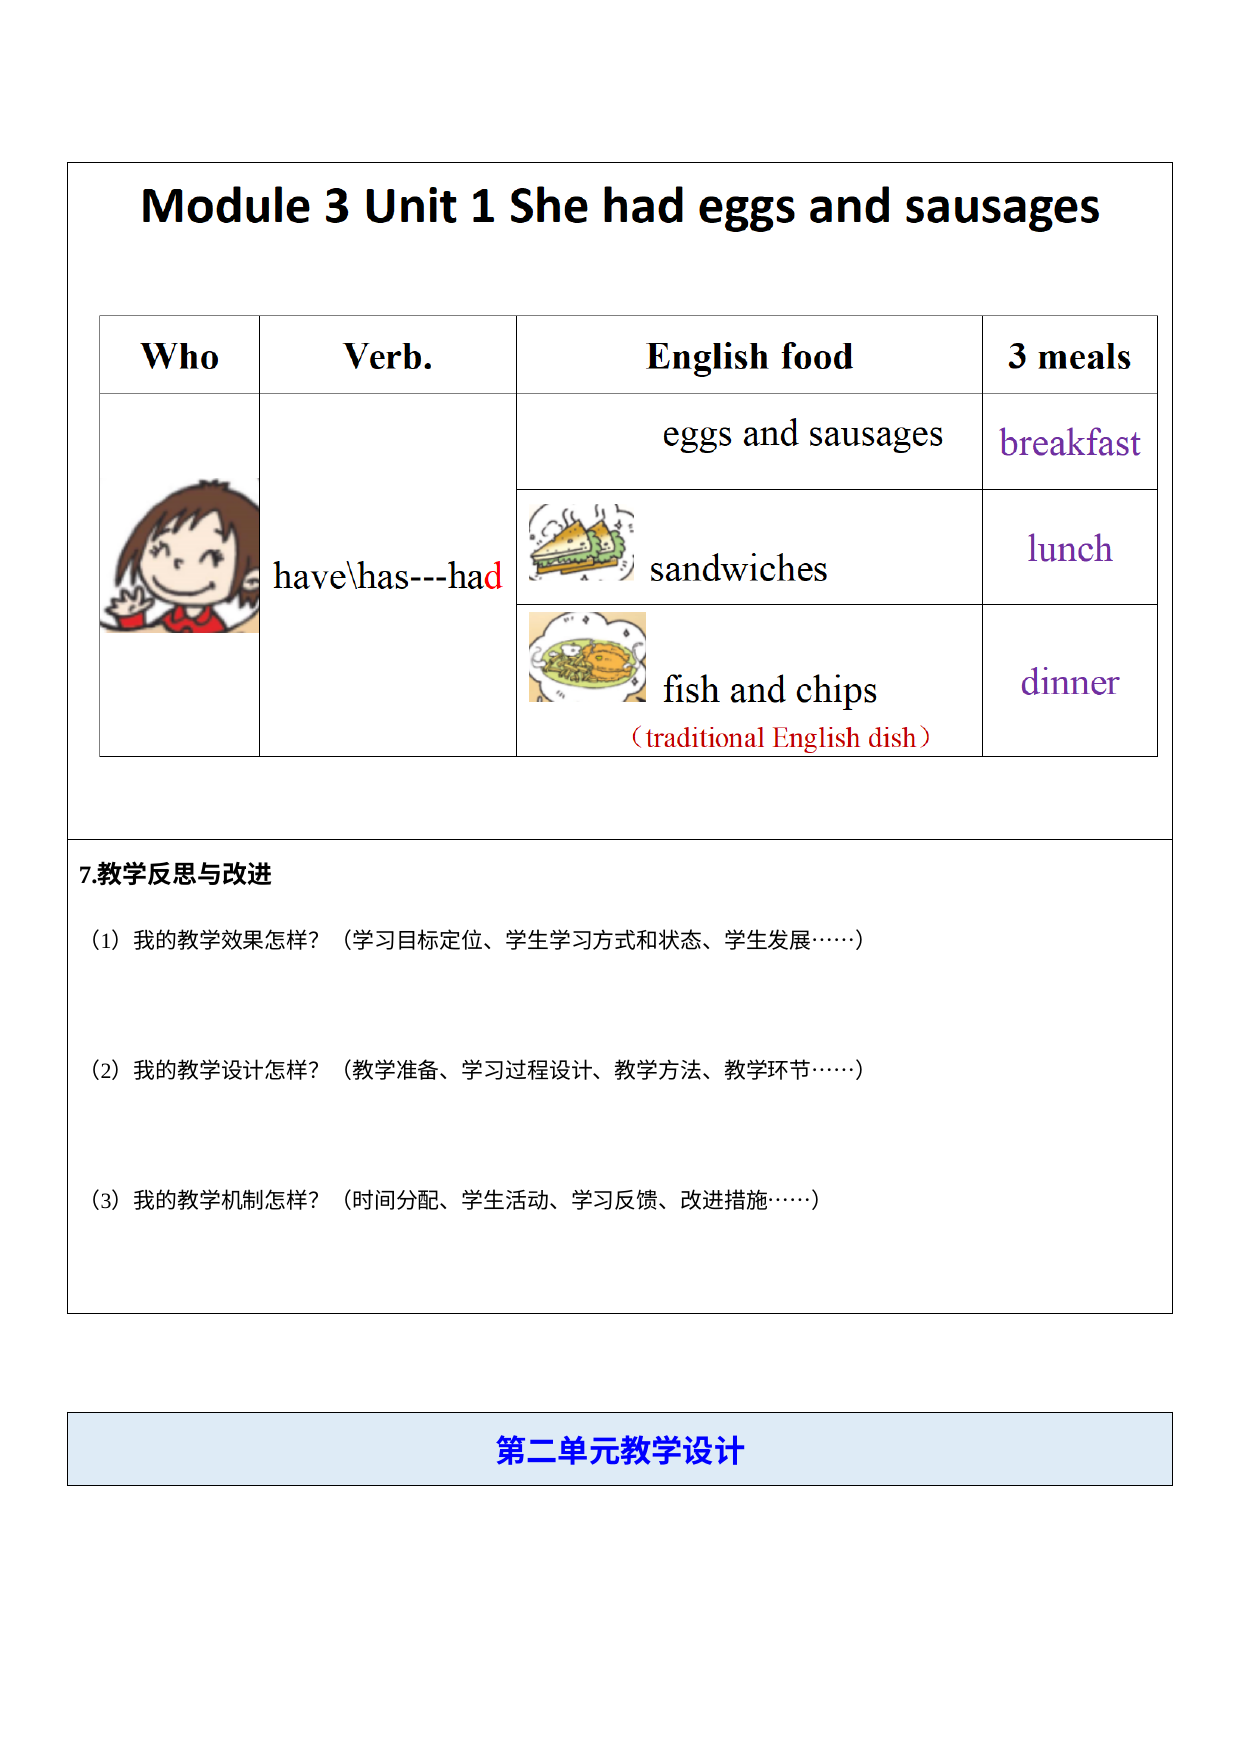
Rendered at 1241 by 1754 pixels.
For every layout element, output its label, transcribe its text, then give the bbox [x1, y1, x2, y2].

table_cell 7.教学反思与改进 （1）我的教学效果怎样？（学习目标定位、学生学习方式和状态、学生发展……） （2）我的教学设计怎样？（教学准备、学习过程设计、教学方法、教学环节……） 我的教学机制怎样？（时间分配、学生活动、学习反馈、改进措施……） [68, 840, 1172, 1313]
table_header 第二单元教学设计 [68, 1413, 1172, 1485]
picture [78, 163, 1169, 762]
table_cell 6. 板书设计 [68, 163, 1172, 839]
